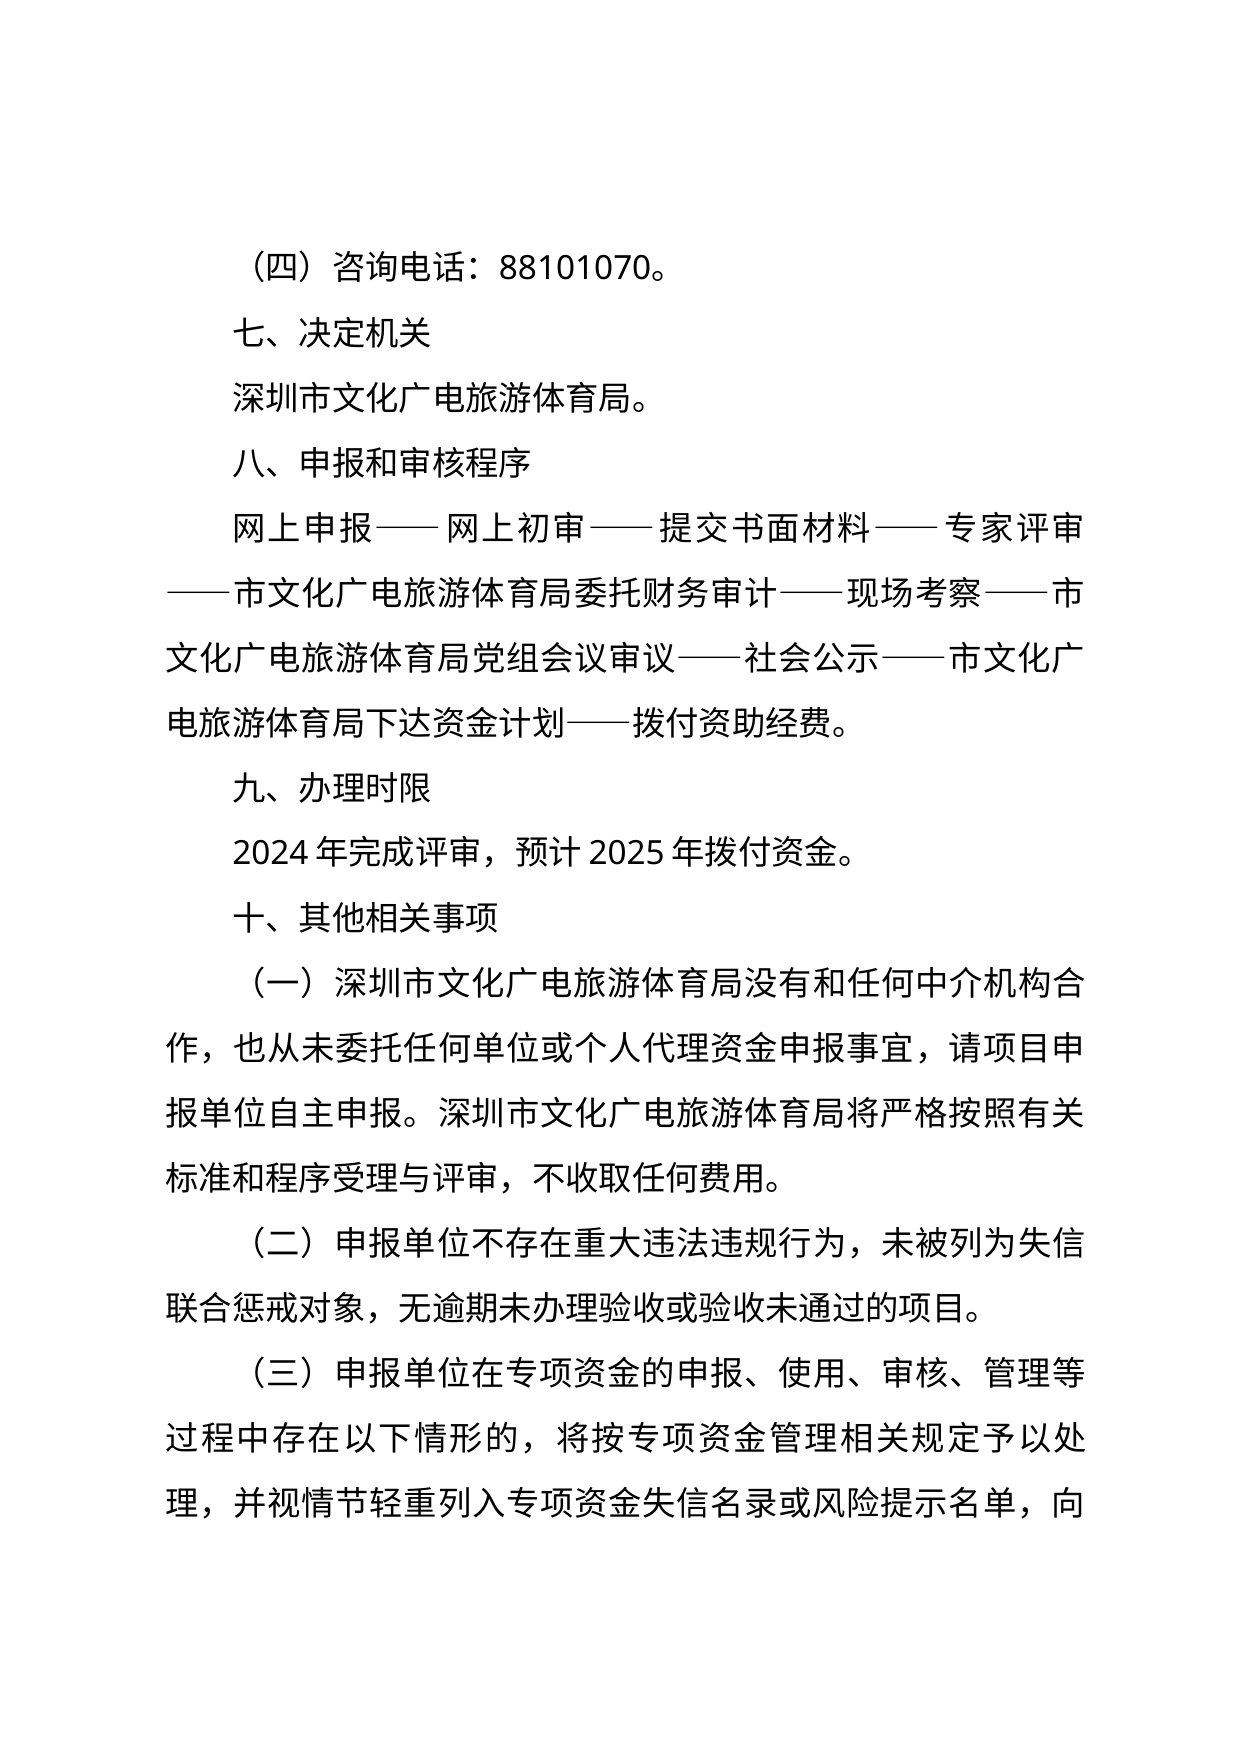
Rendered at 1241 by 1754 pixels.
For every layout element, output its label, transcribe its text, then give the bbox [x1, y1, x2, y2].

text 十、其他相关事项 [165, 883, 1087, 948]
text 深圳市文化广电旅游体育局。 [165, 363, 1087, 428]
text （四）咨询电话：88101070。 [165, 233, 1087, 298]
text 网上申报——网上初审——提交书面材料——专家评审——市文化广电旅游体育局委托财务审计——现场考察——市文化广电旅游体育局党组会议审议——社会公示——市文化广电旅游体育局下达资金计划——拨付资助经费。 [165, 493, 1087, 753]
text （二）申报单位不存在重大违法违规行为，未被列为失信联合惩戒对象，无逾期未办理验收或验收未通过的项目。 [165, 1208, 1087, 1338]
text 八、申报和审核程序 [165, 428, 1087, 493]
text 九、办理时限 [165, 753, 1087, 818]
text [165, 1338, 1087, 1533]
text 七、决定机关 [165, 298, 1087, 363]
text 2024年完成评审，预计2025年拨付资金。 [165, 818, 1087, 883]
text （一）深圳市文化广电旅游体育局没有和任何中介机构合作，也从未委托任何单位或个人代理资金申报事宜，请项目申报单位自主申报。深圳市文化广电旅游体育局将严格按照有关标准和程序受理与评审，不收取任何费用。 [165, 948, 1087, 1208]
